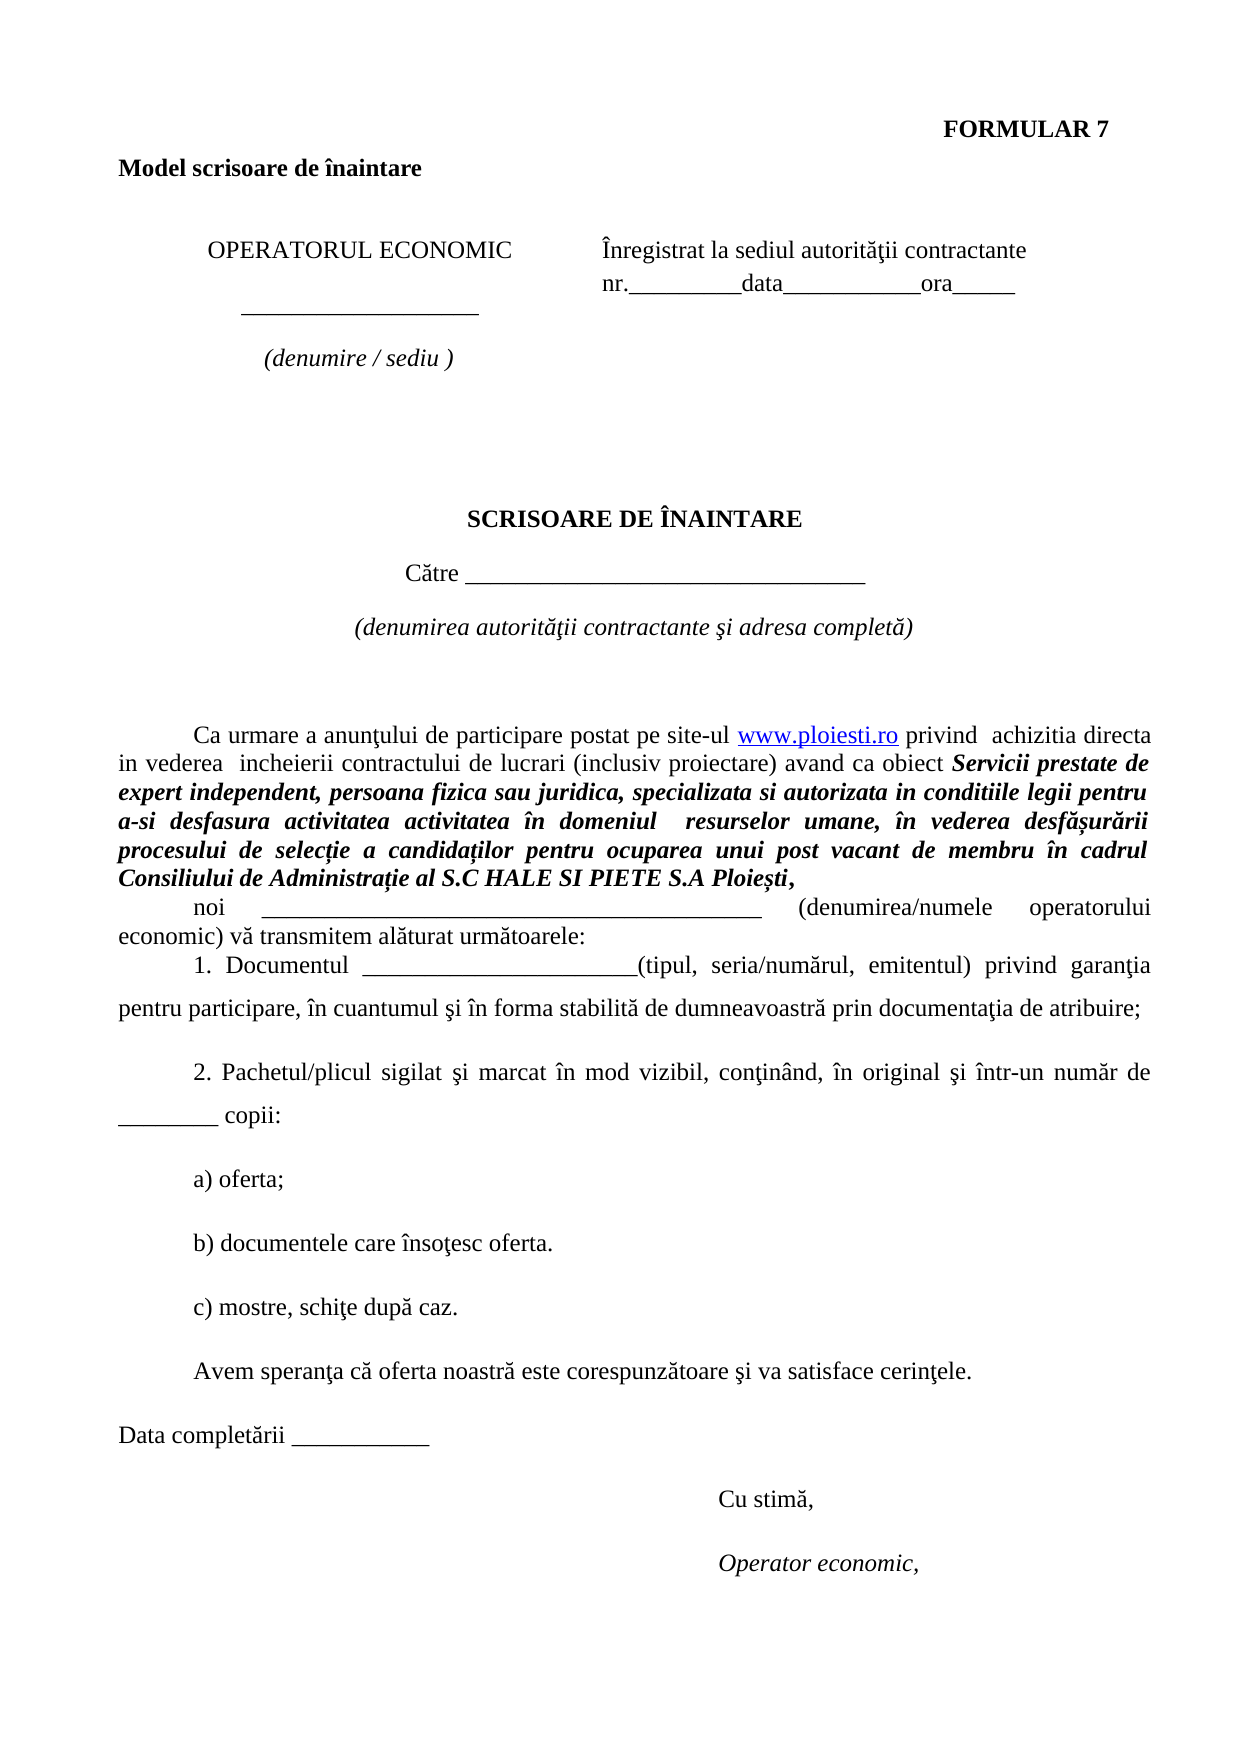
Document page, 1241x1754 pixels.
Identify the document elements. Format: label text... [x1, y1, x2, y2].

text Operator economic, [643, 1548, 1152, 1576]
text Avem speranţa că oferta noastră este corespunzătoare şi va satisface cerinţele. [118, 1356, 1152, 1384]
text 2. Pachetul/plicul sigilat şi marcat în mod vizibil, conţinând, în original şi într-un număr de ________ copii: [118, 1057, 1152, 1129]
table_header OPERATORUL ECONOMIC ___________________ (denumire / sediu ) [129, 236, 591, 397]
text Cu stimă, [718, 1484, 1152, 1512]
text c) mostre, schiţe după caz. [118, 1292, 1152, 1321]
text Ca urmare a anunţului de participare postat pe site-ul www.ploiesti.ro privind achizitia directa in vederea incheierii contractului de lucrari (inclusiv proiectare) avand ca obiect Servicii prestate de expert independent, persoana fizica sau juridica, specializata si autorizata in conditiile legii pentru a-si desfasura activitatea activitatea în domeniul resurselor umane, în vederea desfășurării procesului de selecție a candidaților pentru ocuparea unui post vacant de membru în cadrul Consiliului de Administrație al S.C HALE SI PIETE S.A Ploiești, [118, 720, 1152, 892]
text noi ________________________________________ (denumirea/numele operatorului economic) vă transmitem alăturat următoarele: [118, 892, 1152, 950]
text 1. Documentul ______________________(tipul, seria/numărul, emitentul) privind garanţia pentru participare, în cuantumul şi în forma stabilită de dumneavoastră prin documentaţia de atribuire; [118, 950, 1152, 1022]
text (denumirea autorităţii contractante şi adresa completă) [118, 612, 1152, 641]
text a) oferta; [118, 1164, 1152, 1193]
text Model scrisoare de înaintare [118, 153, 1152, 182]
subtitle FORMULAR 7 [868, 114, 1152, 142]
text Către ________________________________ [118, 558, 1152, 587]
text Data completării ___________ [118, 1420, 1152, 1448]
text b) documentele care însoţesc oferta. [118, 1228, 1152, 1257]
text SCRISOARE DE ÎNAINTARE [118, 504, 1152, 533]
table_header Înregistrat la sediul autorităţii contractante nr._________data___________ora_____ [591, 236, 1097, 397]
